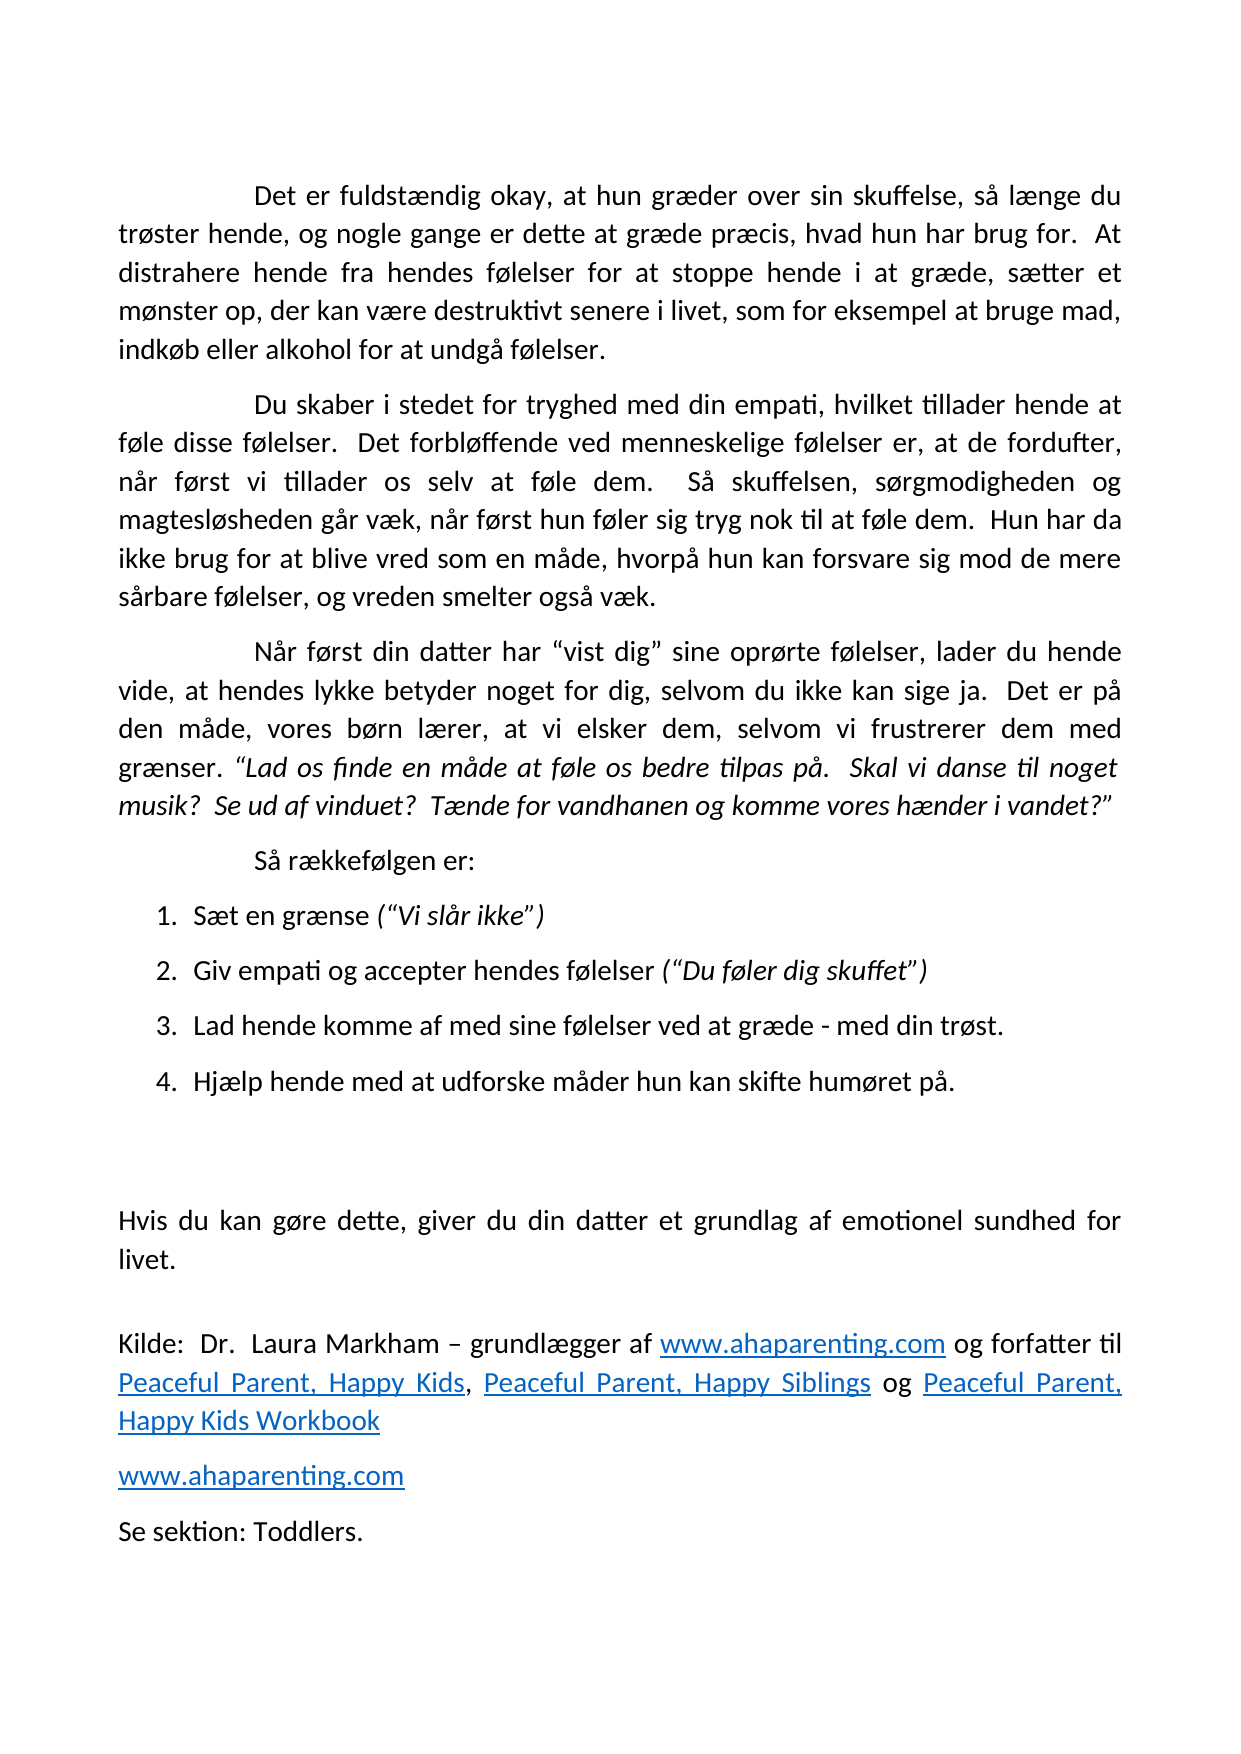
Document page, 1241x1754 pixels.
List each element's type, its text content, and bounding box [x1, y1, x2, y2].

text Så rækkefølgen er: [118, 842, 1122, 878]
list Sæt en grænse (“Vi slår ikke”) [156, 897, 1122, 933]
text Når først din datter har “vist dig” sine oprørte følelser, lader du hende vide, at hendes lykke betyder noget for dig, selvom du ikke kan sige ja. Det er på den måde, vores børn lærer, at vi elsker dem, selvom vi frustrerer dem med grænser. “Lad os finde en måde at føle os bedre tilpas på. Skal vi danse til noget musik? Se ud af vinduet? Tænde for vandhanen og komme vores hænder i vandet?” [118, 633, 1122, 823]
text Det er fuldstændig okay, at hun græder over sin skuffelse, så længe du trøster hende, og nogle gange er dette at græde præcis, hvad hun har brug for. At distrahere hende fra hendes følelser for at stoppe hende i at græde, sætter et mønster op, der kan være destruktivt senere i livet, som for eksempel at bruge mad, indkøb eller alkohol for at undgå følelser. [118, 177, 1122, 367]
list Giv empati og accepter hendes følelser (“Du føler dig skuffet”) [156, 952, 1122, 988]
text Se sektion: Toddlers. [118, 1513, 1122, 1548]
list Lad hende komme af med sine følelser ved at græde - med din trøst. [156, 1007, 1122, 1043]
text www.ahaparenting.com [118, 1457, 1122, 1493]
text Kilde: Dr. Laura Markham – grundlægger af www.ahaparenting.com og forfatter til Peaceful Parent, Happy Kids, Peaceful Parent, Happy Siblings og Peaceful Parent, Happy Kids Workbook [118, 1326, 1122, 1438]
list Hjælp hende med at udforske måder hun kan skifte humøret på. [156, 1063, 1122, 1098]
text Du skaber i stedet for tryghed med din empati, hvilket tillader hende at føle disse følelser. Det forbløffende ved menneskelige følelser er, at de fordufter, når først vi tillader os selv at føle dem. Så skuffelsen, sørgmodigheden og magtesløsheden går væk, når først hun føler sig tryg nok til at føle dem. Hun har da ikke brug for at blive vred som en måde, hvorpå hun kan forsvare sig mod de mere sårbare følelser, og vreden smelter også væk. [118, 386, 1122, 614]
text Hvis du kan gøre dette, giver du din datter et grundlag af emotionel sundhed for livet. [118, 1202, 1122, 1307]
